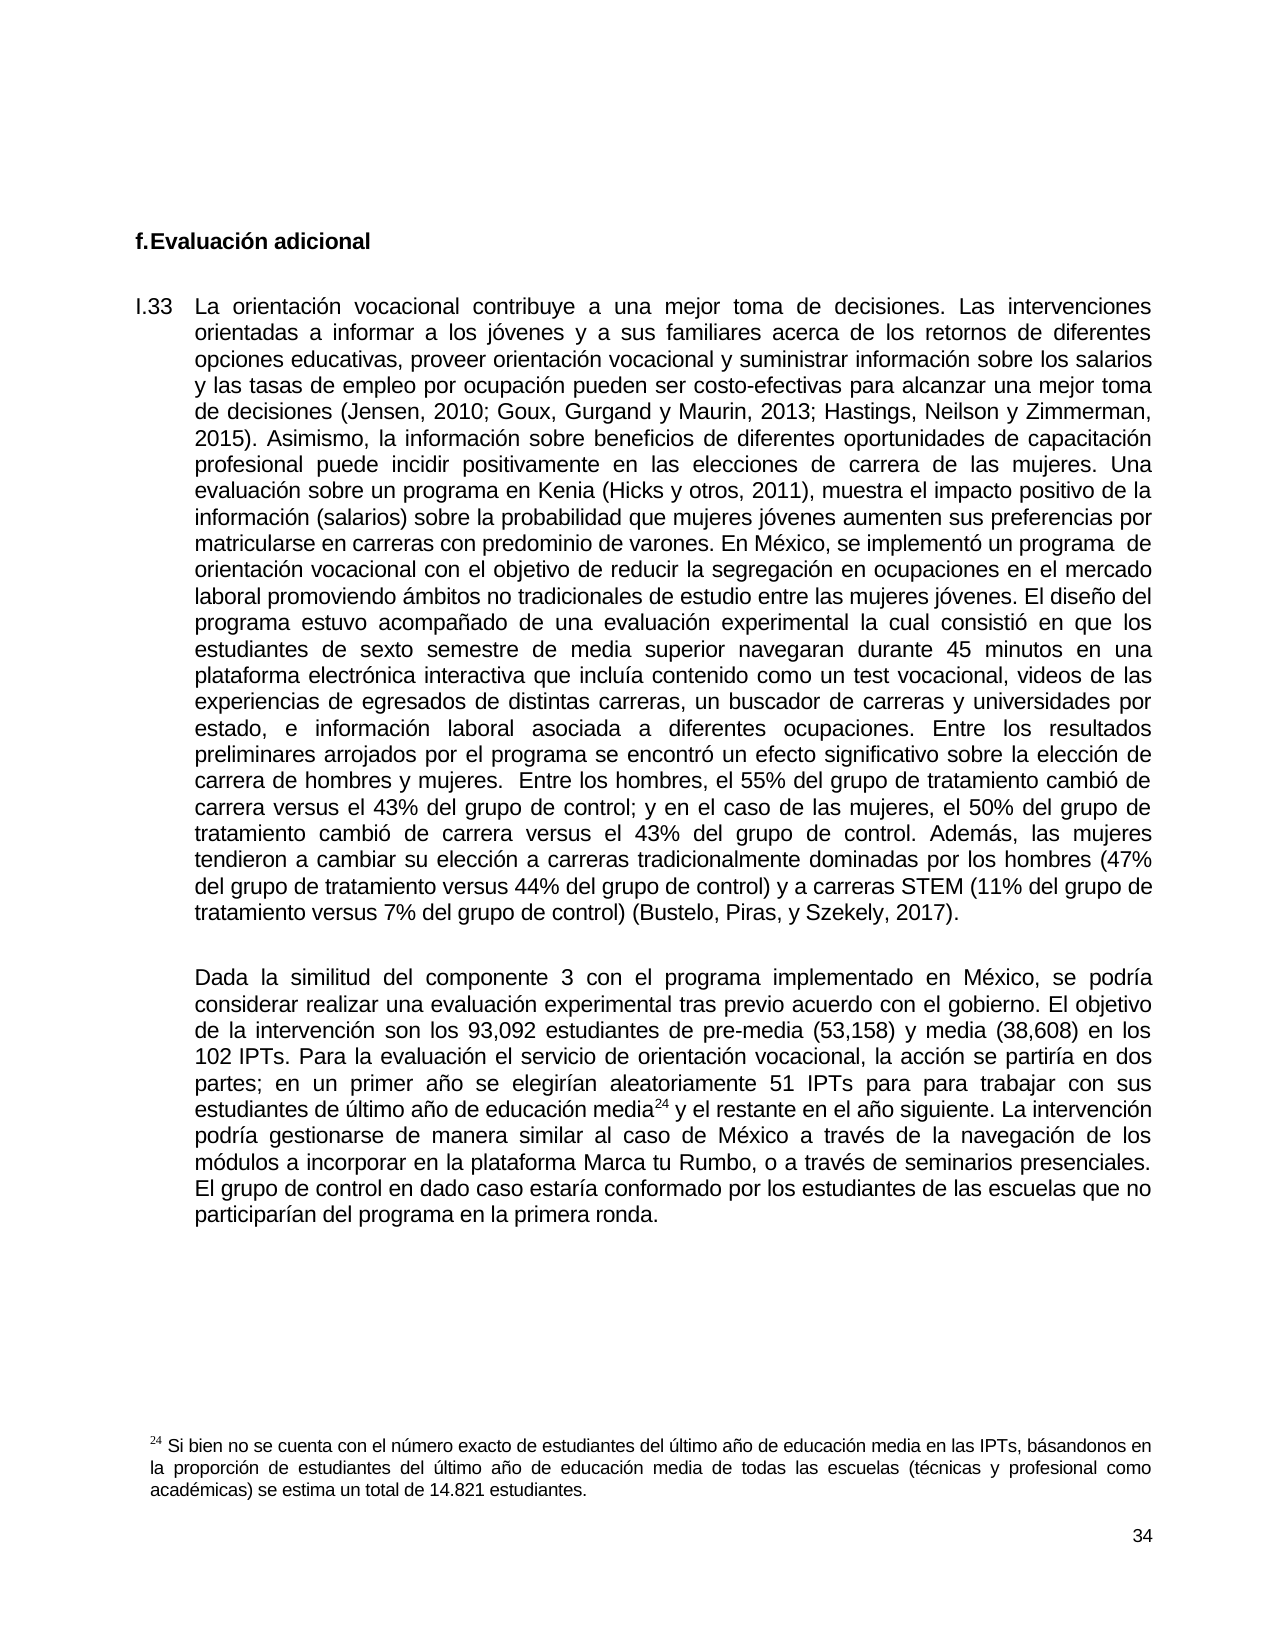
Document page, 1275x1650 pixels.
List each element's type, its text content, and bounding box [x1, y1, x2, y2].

list Evaluación adicional [135, 228, 1153, 254]
text La orientación vocacional contribuye a una mejor toma de decisiones. Las intervenciones orientadas a informar a los jóvenes y a sus familiares acerca de los retornos de diferentes opciones educativas, proveer orientación vocacional y suministrar información sobre los salarios y las tasas de empleo por ocupación pueden ser costo-efectivas para alcanzar una mejor toma de decisiones (Jensen, 2010; Goux, Gurgand y Maurin, 2013; Hastings, Neilson y Zimmerman, 2015). Asimismo, la información sobre beneficios de diferentes oportunidades de capacitación profesional puede incidir positivamente en las elecciones de carrera de las mujeres. Una evaluación sobre un programa en Kenia (Hicks y otros, 2011), muestra el impacto positivo de la información (salarios) sobre la probabilidad que mujeres jóvenes aumenten sus preferencias por matricularse en carreras con predominio de varones. En México, se implementó un programa de orientación vocacional con el objetivo de reducir la segregación en ocupaciones en el mercado laboral promoviendo ámbitos no tradicionales de estudio entre las mujeres jóvenes. El diseño del programa estuvo acompañado de una evaluación experimental la cual consistió en que los estudiantes de sexto semestre de media superior navegaran durante 45 minutos en una plataforma electrónica interactiva que incluía contenido como un test vocacional, videos de las experiencias de egresados de distintas carreras, un buscador de carreras y universidades por estado, e información laboral asociada a diferentes ocupaciones. Entre los resultados preliminares arrojados por el programa se encontró un efecto significativo sobre la elección de carrera de hombres y mujeres. Entre los hombres, el 55% del grupo de tratamiento cambió de carrera versus el 43% del grupo de control; y en el caso de las mujeres, el 50% del grupo de tratamiento cambió de carrera versus el 43% del grupo de control. Además, las mujeres tendieron a cambiar su elección a carreras tradicionalmente dominadas por los hombres (47% del grupo de tratamiento versus 44% del grupo de control) y a carreras STEM (11% del grupo de tratamiento versus 7% del grupo de control) (Bustelo, Piras, y Szekely, 2017). [135, 293, 1153, 925]
list Dada la similitud del componente 3 con el programa implementado en México, se podría considerar realizar una evaluación experimental tras previo acuerdo con el gobierno. El objetivo de la intervención son los 93,092 estudiantes de pre-media (53,158) y media (38,608) en los 102 IPTs. Para la evaluación el servicio de orientación vocacional, la acción se partiría en dos partes; en un primer año se elegirían aleatoriamente 51 IPTs para para trabajar con sus estudiantes de último año de educación media y el restante en el año siguiente. La intervención podría gestionarse de manera similar al caso de México a través de la navegación de los módulos a incorporar en la plataforma Marca tu Rumbo, o a través de seminarios presenciales. El grupo de control en dado caso estaría conformado por los estudiantes de las escuelas que no participarían del programa en la primera ronda. [194, 964, 1153, 1228]
